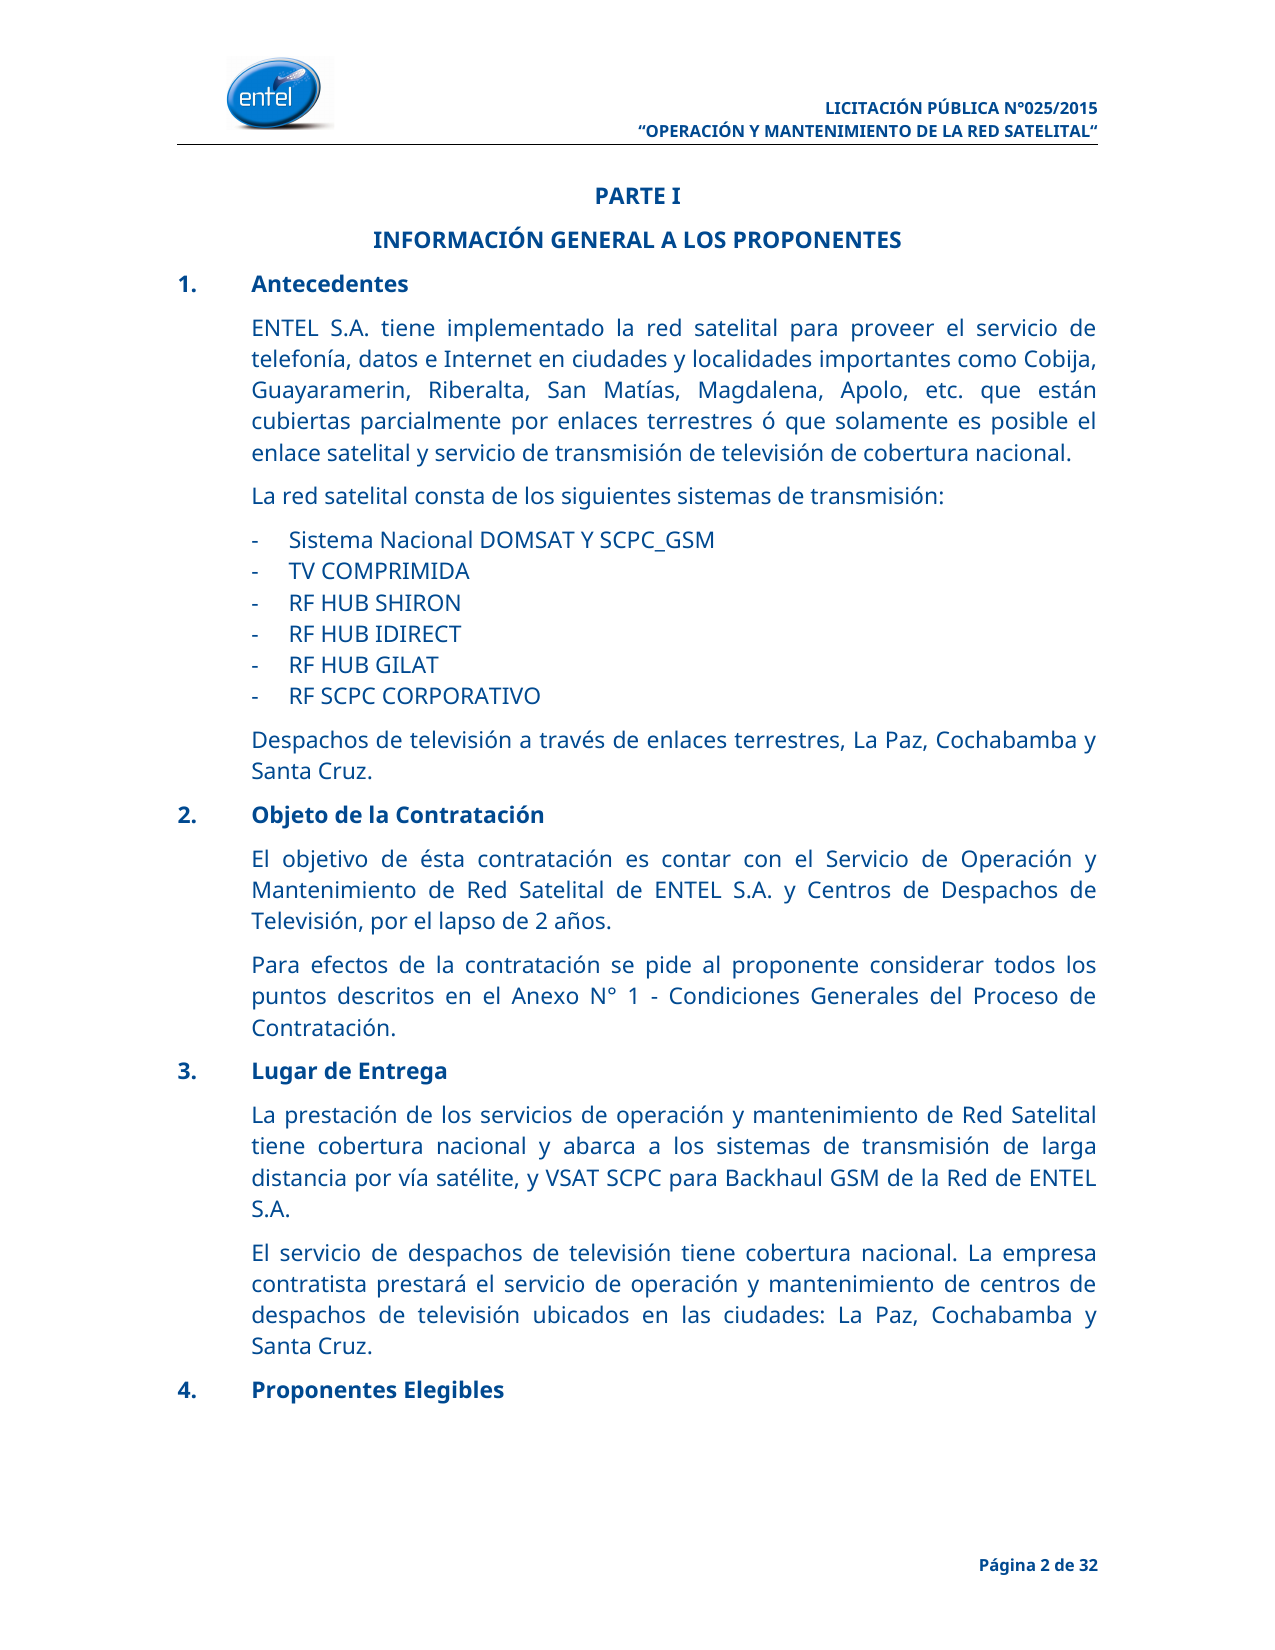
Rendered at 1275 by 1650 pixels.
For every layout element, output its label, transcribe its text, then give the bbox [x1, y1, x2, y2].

list Antecedentes [177, 268, 1098, 299]
list RF HUB SHIRON [251, 587, 1098, 618]
text La prestación de los servicios de operación y mantenimiento de Red Satelital tiene cobertura nacional y abarca a los sistemas de transmisión de larga distancia por vía satélite, y VSAT SCPC para Backhaul GSM de la Red de ENTEL S.A. [251, 1099, 1098, 1224]
text ENTEL S.A. tiene implementado la red satelital para proveer el servicio de telefonía, datos e Internet en ciudades y localidades importantes como Cobija, Guayaramerin, Riberalta, San Matías, Magdalena, Apolo, etc. que están cubiertas parcialmente por enlaces terrestres ó que solamente es posible el enlace satelital y servicio de transmisión de televisión de cobertura nacional. [251, 312, 1098, 468]
text Para efectos de la contratación se pide al proponente considerar todos los puntos descritos en el Anexo N° 1 - Condiciones Generales del Proceso de Contratación. [251, 949, 1098, 1043]
picture [226, 56, 335, 130]
text El servicio de despachos de televisión tiene cobertura nacional. La empresa contratista prestará el servicio de operación y mantenimiento de centros de despachos de televisión ubicados en las ciudades: La Paz, Cochabamba y Santa Cruz. [251, 1237, 1098, 1362]
list Proponentes Elegibles [177, 1374, 1098, 1405]
text INFORMACIÓN GENERAL A LOS PROPONENTES [177, 224, 1098, 255]
text Despachos de televisión a través de enlaces terrestres, La Paz, Cochabamba y Santa Cruz. [251, 724, 1098, 787]
list Objeto de la Contratación [177, 799, 1098, 830]
text El objetivo de ésta contratación es contar con el Servicio de Operación y Mantenimiento de Red Satelital de ENTEL S.A. y Centros de Despachos de Televisión, por el lapso de 2 años. [251, 843, 1098, 937]
list RF HUB GILAT [251, 649, 1098, 680]
text La red satelital consta de los siguientes sistemas de transmisión: [251, 480, 1098, 512]
text PARTE I [177, 180, 1098, 212]
list Sistema Nacional DOMSAT Y SCPC_GSM [251, 524, 1098, 555]
list TV COMPRIMIDA [251, 555, 1098, 587]
list RF SCPC CORPORATIVO [251, 680, 1098, 712]
list RF HUB IDIRECT [251, 618, 1098, 649]
list Lugar de Entrega [177, 1055, 1098, 1087]
